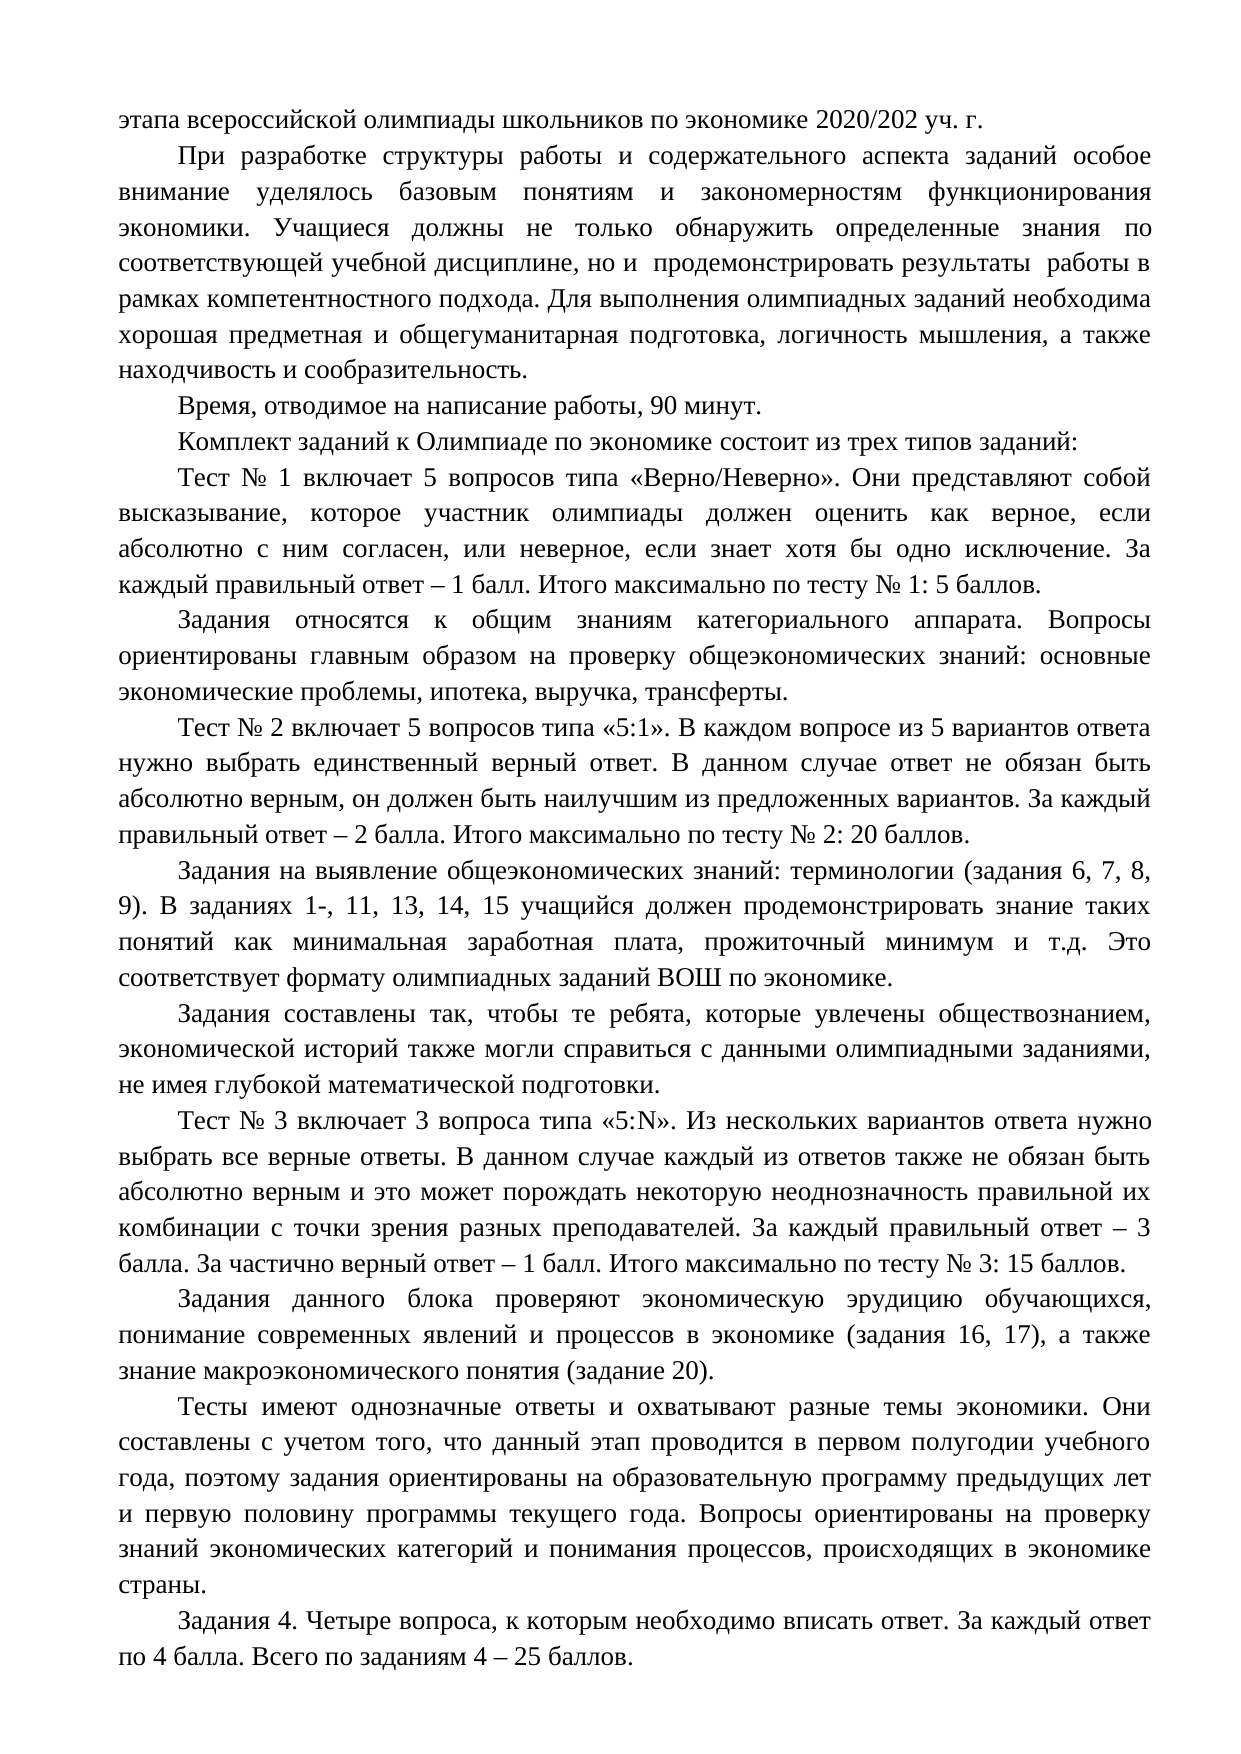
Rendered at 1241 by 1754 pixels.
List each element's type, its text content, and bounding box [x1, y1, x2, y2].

text Задания 4. Четыре вопроса, к которым необходимо вписать ответ. За каждый ответ по 4 балла. Всего по заданиям 4 – 25 баллов. [118, 1604, 1152, 1671]
text Время, отводимое на написание работы, 90 минут. [118, 389, 1152, 420]
text Тест № 2 включает 5 вопросов типа «5:1». В каждом вопросе из 5 вариантов ответа нужно выбрать единственный верный ответ. В данном случае ответ не обязан быть абсолютно верным, он должен быть наилучшим из предложенных вариантов. За каждый правильный ответ – 2 балла. Итого максимально по тесту № 2: 20 баллов. [118, 711, 1152, 849]
text Тест № 3 включает 3 вопроса типа «5:N». Из нескольких вариантов ответа нужно выбрать все верные ответы. В данном случае каждый из ответов также не обязан быть абсолютно верным и это может порождать некоторую неоднозначность правильной их комбинации с точки зрения разных преподавателей. За каждый правильный ответ – 3 балла. За частично верный ответ – 1 балл. Итого максимально по тесту № 3: 15 баллов. [118, 1104, 1152, 1278]
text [118, 103, 1122, 134]
text Тесты имеют однозначные ответы и охватывают разные темы экономики. Они составлены с учетом того, что данный этап проводится в первом полугодии учебного года, поэтому задания ориентированы на образовательную программу предыдущих лет и первую половину программы текущего года. Вопросы ориентированы на проверку знаний экономических категорий и понимания процессов, происходящих в экономике страны. [118, 1390, 1152, 1599]
text Задания данного блока проверяют экономическую эрудицию обучающихся, понимание современных явлений и процессов в экономике (задания 16, 17), а также знание макроэкономического понятия (задание 20). [118, 1282, 1152, 1385]
text Задания составлены так, чтобы те ребята, которые увлечены обществознанием, экономической историй также могли справиться с данными олимпиадными заданиями, не имея глубокой математической подготовки. [118, 997, 1152, 1099]
text Задания относятся к общим знаниям категориального аппарата. Вопросы ориентированы главным образом на проверку общеэкономических знаний: основные экономические проблемы, ипотека, выручка, трансферты. [118, 604, 1152, 706]
text Комплект заданий к Олимпиаде по экономике состоит из трех типов заданий: [118, 425, 1152, 456]
text Задания на выявление общеэкономических знаний: терминологии (задания 6, 7, 8, 9). В заданиях 1-, 11, 13, 14, 15 учащийся должен продемонстрировать знание таких понятий как минимальная заработная плата, прожиточный минимум и т.д. Это соответствует формату олимпиадных заданий ВОШ по экономике. [118, 854, 1152, 992]
text При разработке структуры работы и содержательного аспекта заданий особое внимание уделялось базовым понятиям и закономерностям функционирования экономики. Учащиеся должны не только обнаружить определенные знания по соответствующей учебной дисциплине, но и продемонстрировать результаты работы в рамках компетентностного подхода. Для выполнения олимпиадных заданий необходима хорошая предметная и общегуманитарная подготовка, логичность мышления, а также находчивость и сообразительность. [118, 139, 1152, 385]
text Тест № 1 включает 5 вопросов типа «Верно/Неверно». Они представляют собой высказывание, которое участник олимпиады должен оценить как верное, если абсолютно с ним согласен, или неверное, если знает хотя бы одно исключение. За каждый правильный ответ – 1 балл. Итого максимально по тесту № 1: 5 баллов. [118, 461, 1152, 599]
